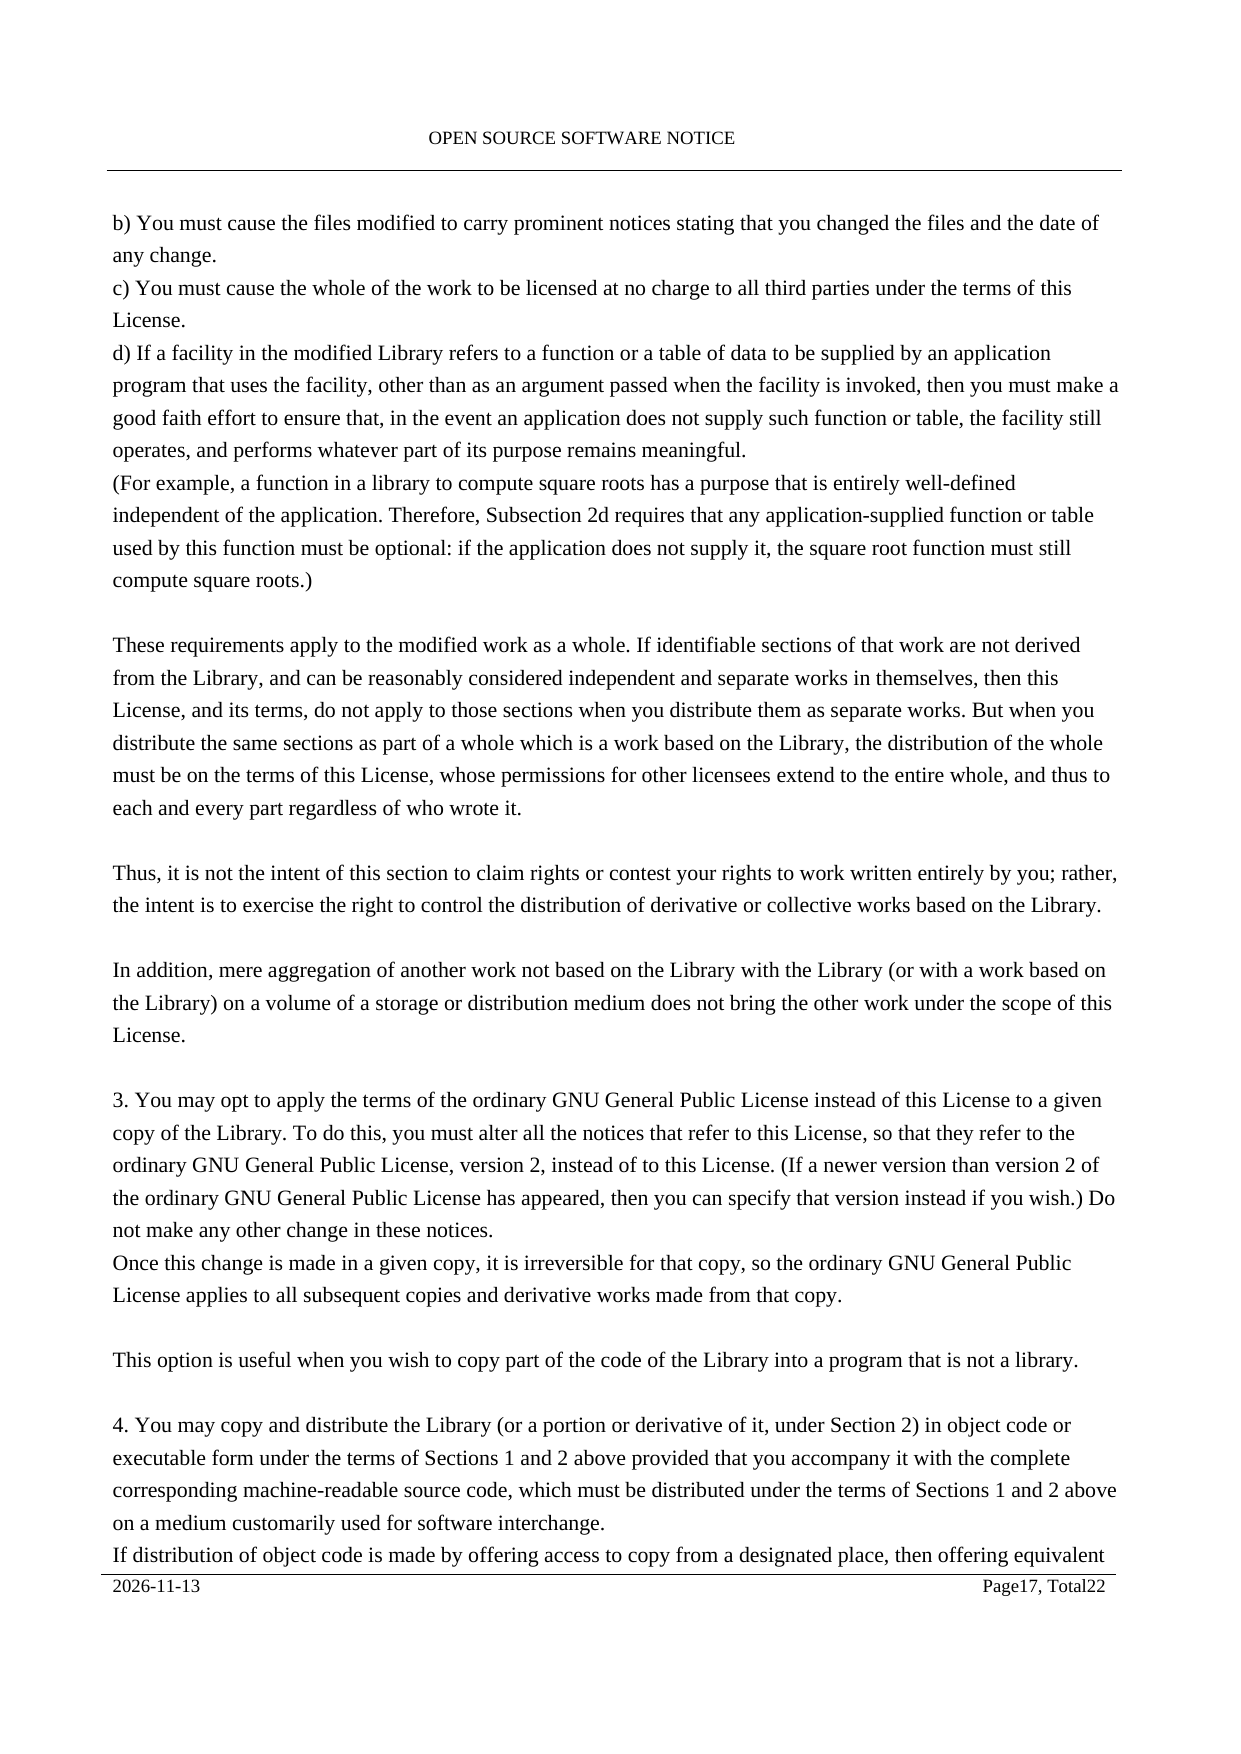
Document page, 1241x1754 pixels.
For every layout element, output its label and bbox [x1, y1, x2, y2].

text [112, 206, 1128, 1571]
